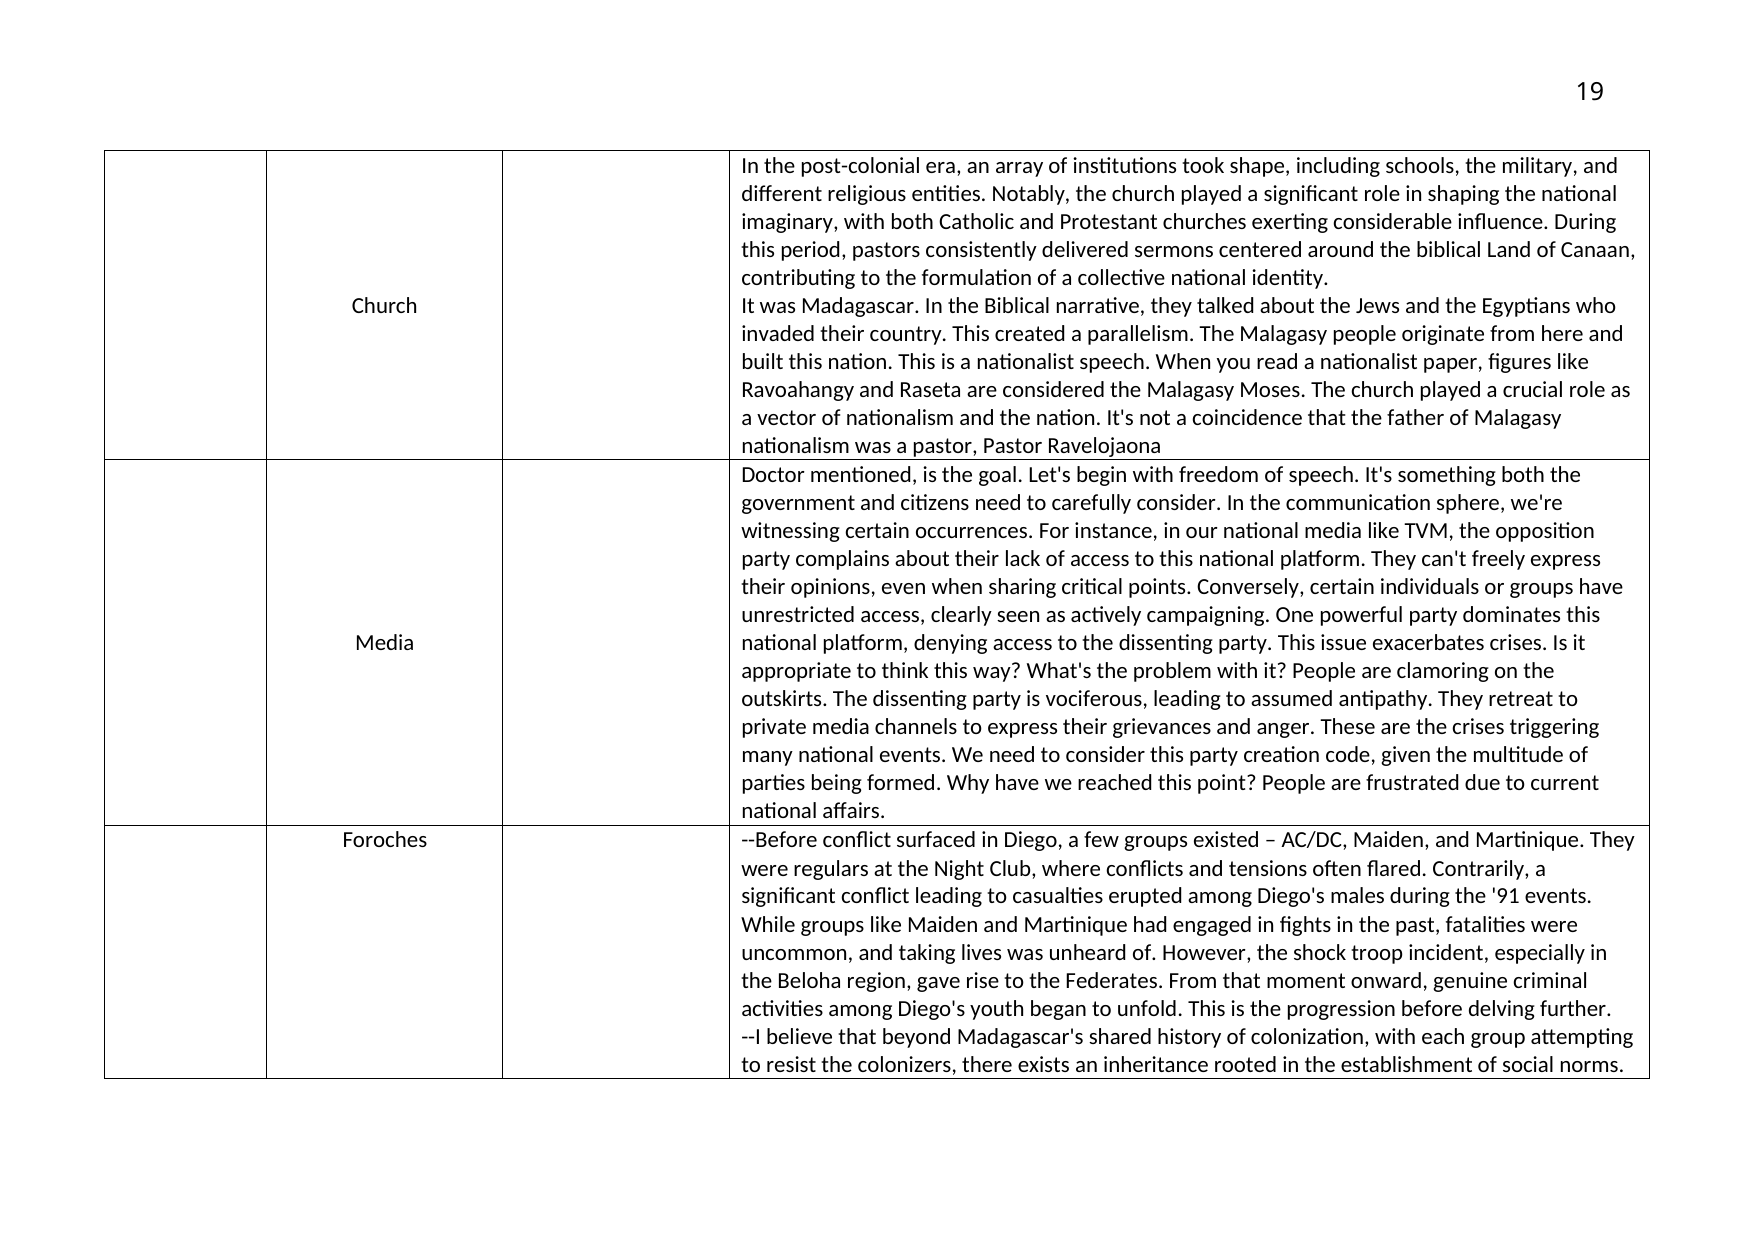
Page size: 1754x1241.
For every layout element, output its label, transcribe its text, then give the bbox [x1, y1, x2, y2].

table_cell Media [267, 460, 502, 824]
table_cell [105, 826, 266, 1078]
table_cell [503, 826, 729, 1078]
table_cell [105, 151, 266, 459]
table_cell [730, 826, 1649, 1078]
table_cell [105, 460, 266, 824]
table_cell [503, 151, 729, 459]
table_cell In the post-colonial era, an array of institutions took shape, including schools, the military, and different religious entities. Notably, the church played a significant role in shaping the national imaginary, with both Catholic and Protestant churches exerting considerable influence. During this period, pastors consistently delivered sermons centered around the biblical Land of Canaan, contributing to the formulation of a collective national identity. It was Madagascar. In the Biblical narrative, they talked about the Jews and the Egyptians who invaded their country. This created a parallelism. The Malagasy people originate from here and built this nation. This is a nationalist speech. When you read a nationalist paper, figures like Ravoahangy and Raseta are considered the Malagasy Moses. The church played a crucial role as a vector of nationalism and the nation. It's not a coincidence that the father of Malagasy nationalism was a pastor, Pastor Ravelojaona [730, 151, 1649, 459]
table_cell Foroches [267, 826, 502, 1078]
table_cell Doctor mentioned, is the goal. Let's begin with freedom of speech. It's something both the government and citizens need to carefully consider. In the communication sphere, we're witnessing certain occurrences. For instance, in our national media like TVM, the opposition party complains about their lack of access to this national platform. They can't freely express their opinions, even when sharing critical points. Conversely, certain individuals or groups have unrestricted access, clearly seen as actively campaigning. One powerful party dominates this national platform, denying access to the dissenting party. This issue exacerbates crises. Is it appropriate to think this way? What's the problem with it? People are clamoring on the outskirts. The dissenting party is vociferous, leading to assumed antipathy. They retreat to private media channels to express their grievances and anger. These are the crises triggering many national events. We need to consider this party creation code, given the multitude of parties being formed. Why have we reached this point? People are frustrated due to current national affairs. [730, 460, 1649, 824]
table_cell [503, 460, 729, 824]
table_cell Church [267, 151, 502, 459]
